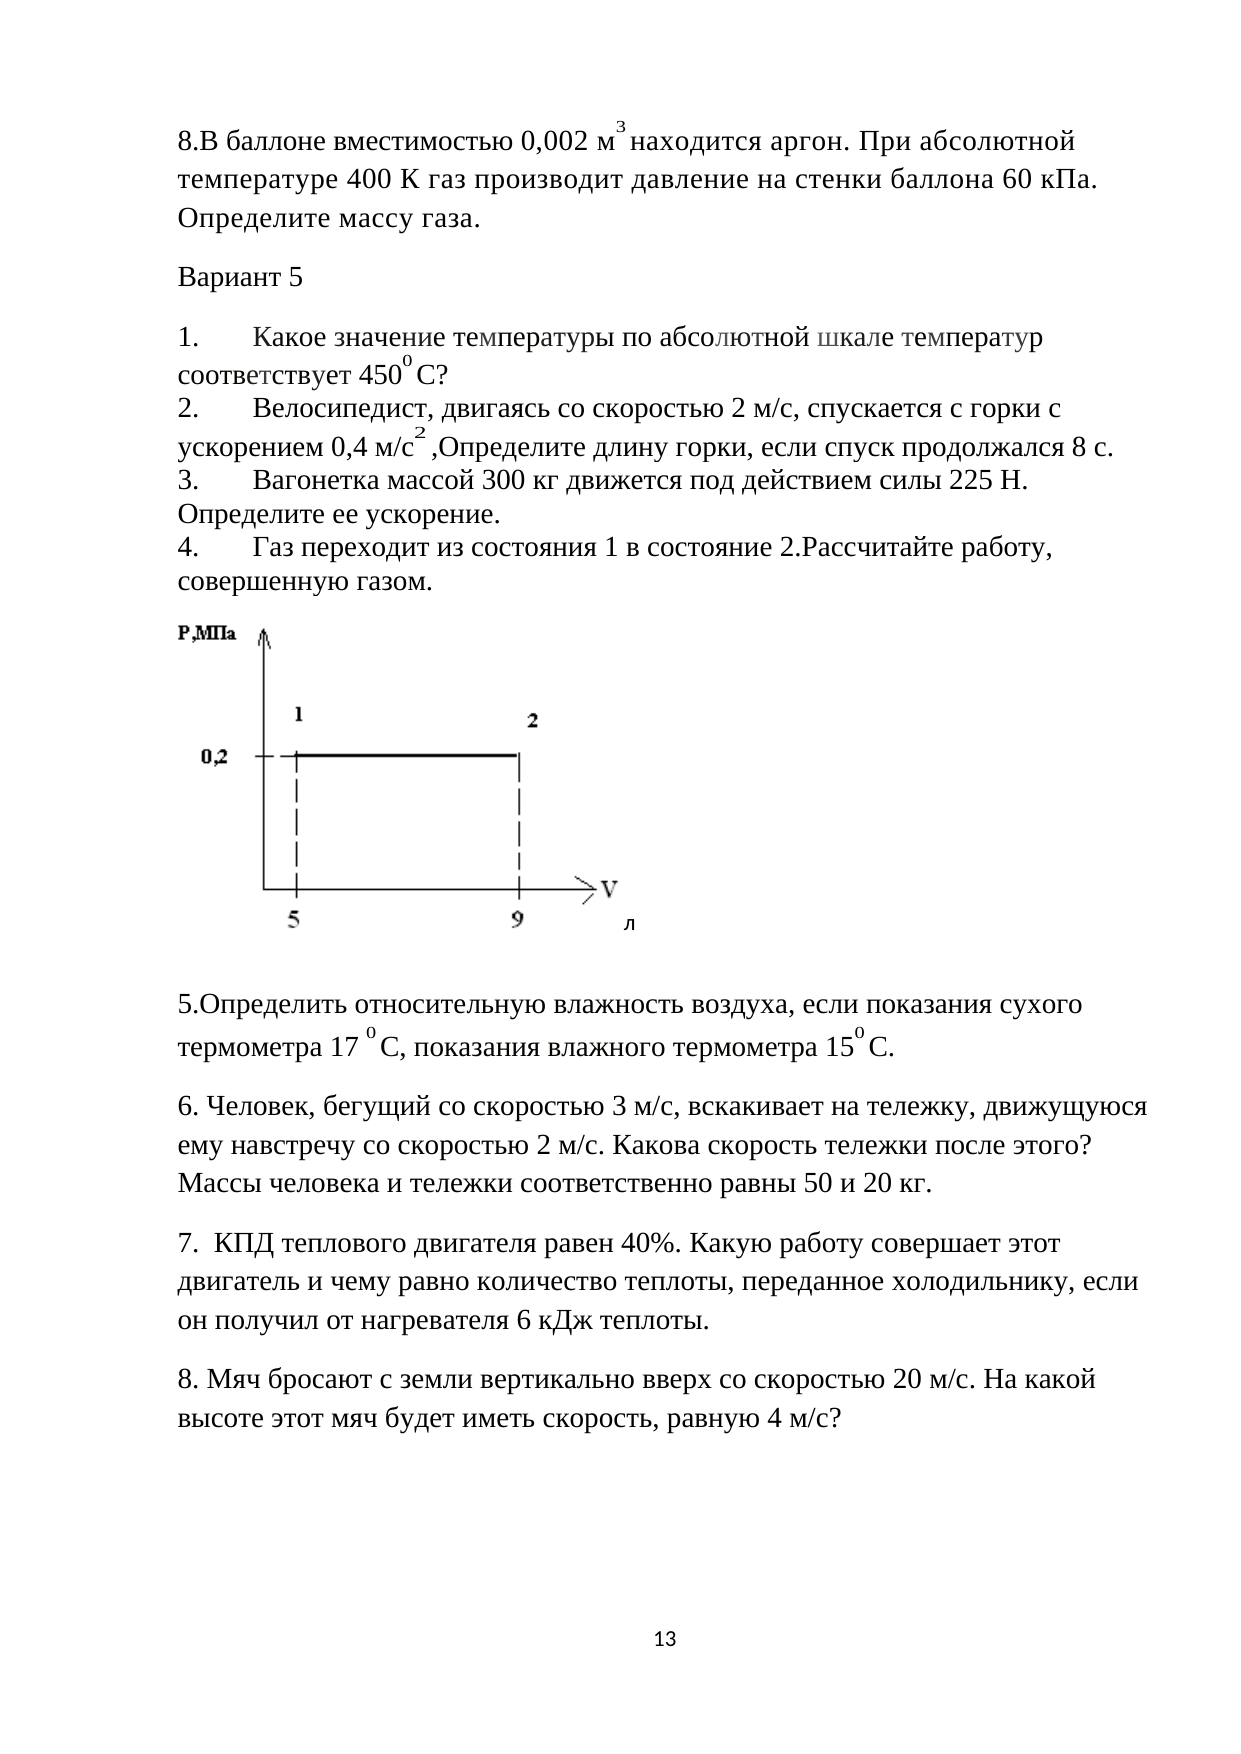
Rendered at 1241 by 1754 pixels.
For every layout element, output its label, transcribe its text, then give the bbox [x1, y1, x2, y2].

list Газ переходит из состояния 1 в состояние 2.Рассчитайте работу, совершенную газом. [177, 529, 1152, 596]
text 8. Мяч бросают с земли вертикально вверх со скоростью 20 м/с. На какой высоте этот мяч будет иметь скорость, равную 4 м/с? [177, 1361, 1152, 1433]
list Вагонетка массой движется под действием силы 225 Н. Определите ее ускорение. [501, 462, 1152, 529]
text 6. Человек, бегущий со скоростью 3 м/с, вскакивает на тележку, движущуюся ему навстречу со скоростью 2 м/с. Какова скорость тележки после этого? Массы человека и тележки соответственно равны 50 и . [177, 1088, 1152, 1199]
picture [177, 596, 619, 961]
list Какое значение температуры по абсолютной шкале температур соответствует 450С? [177, 319, 1152, 390]
text 5.Определить относительную влажность воздуха, если показания сухого термометра 17 С, показания влажного термометра 15С. [177, 986, 1152, 1063]
text 7. КПД теплового двигателя равен 40%. Какую работу совершает этот двигатель и чему равно количество теплоты, переданное холодильнику, если он получил от нагревателя 6 кДж теплоты. [177, 1225, 1152, 1336]
list Велосипедист, двигаясь со скоростью 2 м/с, спускается с горки с ускорением 0,4 м/с,Определите длину горки, если спуск продолжался 8 с. [177, 390, 1152, 462]
text Вариант 5 [177, 259, 1152, 293]
text 8.В баллоне вместимостью 0,002 мнаходится аргон. При абсолютной температуре 400 К газ производит давление на стенки баллона 60 кПа. Определите массу газа. [177, 118, 1152, 233]
